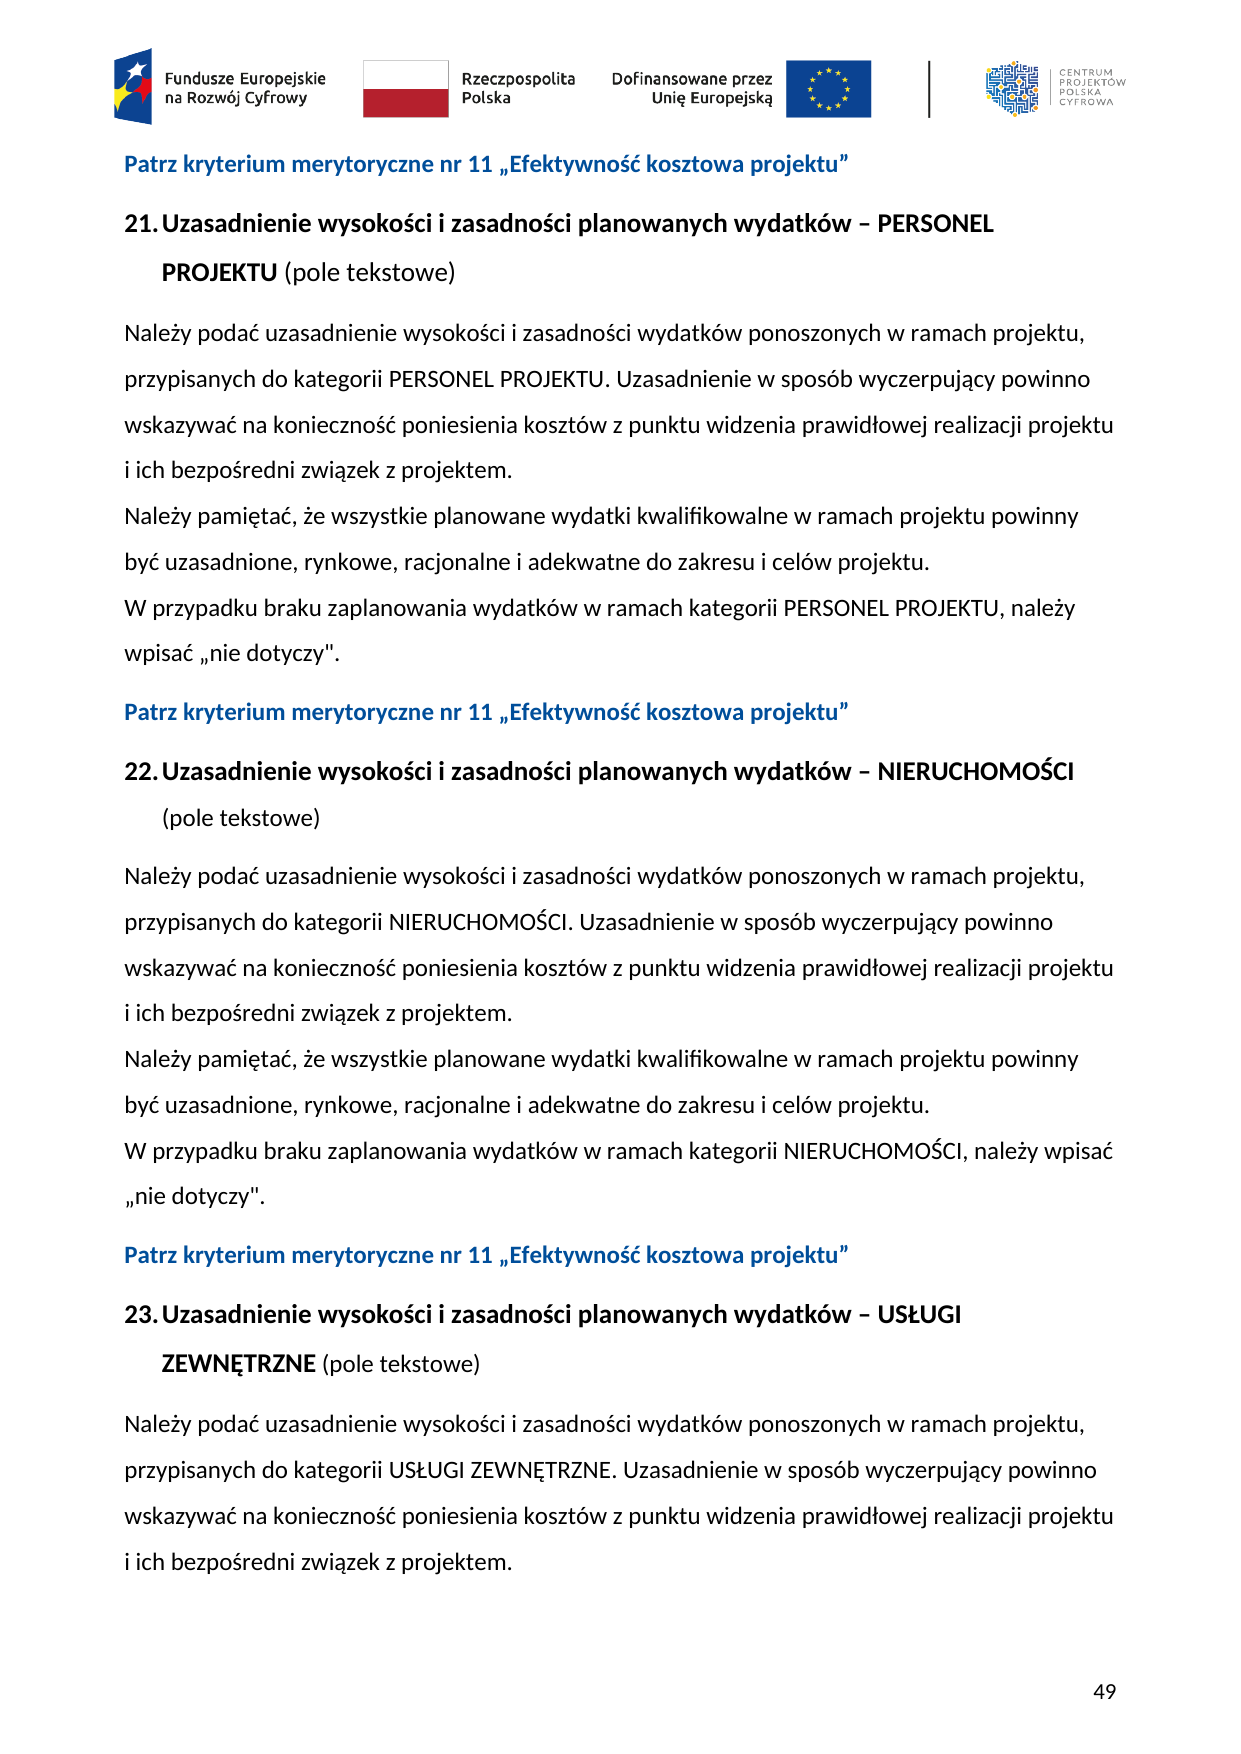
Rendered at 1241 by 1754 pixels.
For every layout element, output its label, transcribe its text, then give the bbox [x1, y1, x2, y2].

text Należy podać uzasadnienie wysokości i zasadności wydatków ponoszonych w ramach projektu, przypisanych do kategorii USŁUGI ZEWNĘTRZNE. Uzasadnienie w sposób wyczerpujący powinno wskazywać na konieczność poniesienia kosztów z punktu widzenia prawidłowej realizacji projektu i ich bezpośredni związek z projektem. [124, 1408, 1116, 1576]
text Należy podać uzasadnienie wysokości i zasadności wydatków ponoszonych w ramach projektu, przypisanych do kategorii PERSONEL PROJEKTU. Uzasadnienie w sposób wyczerpujący powinno wskazywać na konieczność poniesienia kosztów z punktu widzenia prawidłowej realizacji projektu i ich bezpośredni związek z projektem. [124, 317, 1116, 485]
list Uzasadnienie wysokości i zasadności planowanych wydatków – USŁUGI ZEWNĘTRZNE (pole tekstowe) [124, 1297, 1116, 1379]
text W przypadku braku zaplanowania wydatków w ramach kategorii PERSONEL PROJEKTU, należy wpisać „nie dotyczy". [124, 592, 1116, 668]
text Patrz kryterium merytoryczne nr 11 „Efektywność kosztowa projektu” [124, 1239, 1116, 1269]
picture [114, 48, 1126, 125]
text Patrz kryterium merytoryczne nr 11 „Efektywność kosztowa projektu” [124, 148, 1116, 178]
list Uzasadnienie wysokości i zasadności planowanych wydatków – PERSONEL PROJEKTU (pole tekstowe) [124, 206, 1116, 288]
text Patrz kryterium merytoryczne nr 11 „Efektywność kosztowa projektu” [124, 696, 1116, 726]
text W przypadku braku zaplanowania wydatków w ramach kategorii NIERUCHOMOŚCI, należy wpisać „nie dotyczy". [124, 1135, 1116, 1211]
list Uzasadnienie wysokości i zasadności planowanych wydatków – NIERUCHOMOŚCI (pole tekstowe) [124, 754, 1116, 833]
text Należy podać uzasadnienie wysokości i zasadności wydatków ponoszonych w ramach projektu, przypisanych do kategorii NIERUCHOMOŚCI. Uzasadnienie w sposób wyczerpujący powinno wskazywać na konieczność poniesienia kosztów z punktu widzenia prawidłowej realizacji projektu i ich bezpośredni związek z projektem. [124, 860, 1116, 1028]
